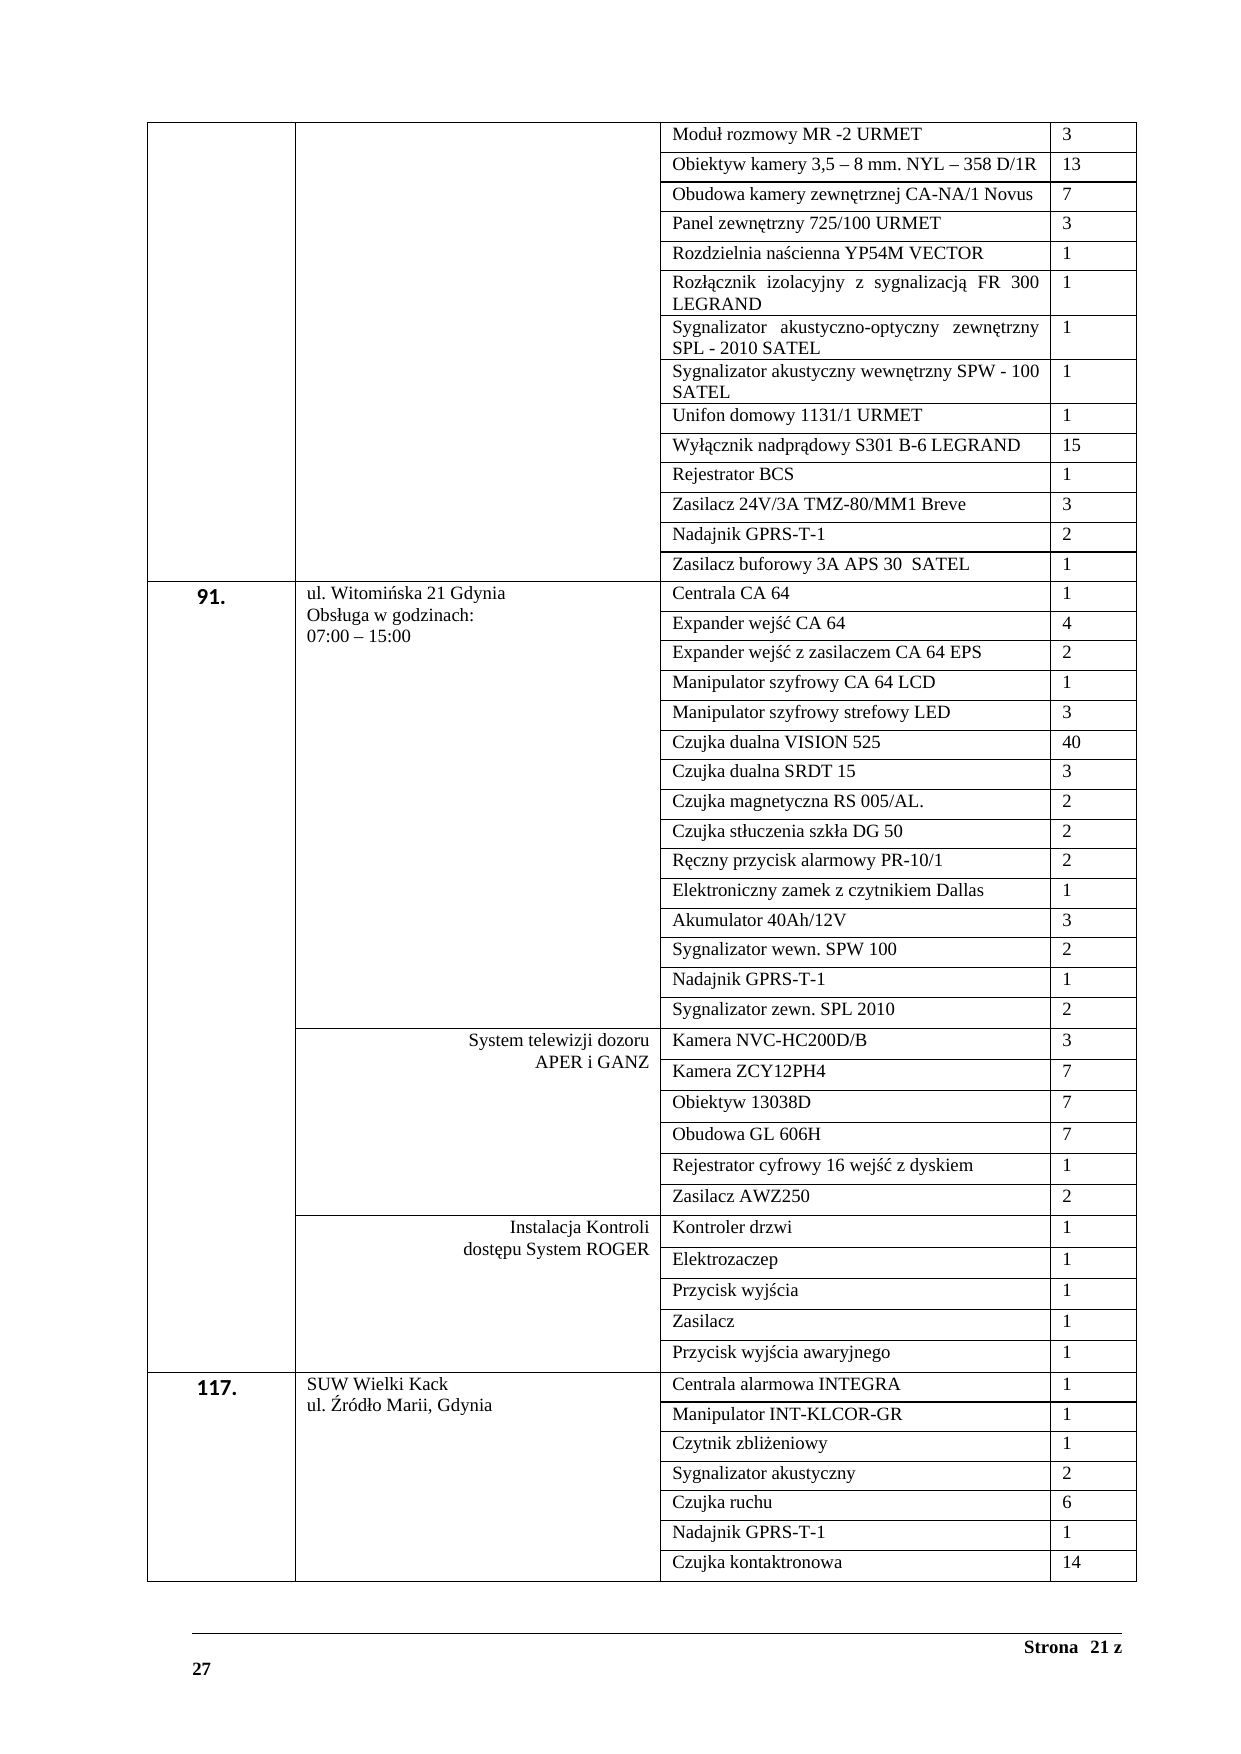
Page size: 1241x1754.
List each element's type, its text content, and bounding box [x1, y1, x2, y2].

table_cell Przycisk wyjścia awaryjnego [661, 1341, 1050, 1372]
table_cell Zasilacz buforowy 3A APS 30 SATEL [661, 553, 1050, 581]
table_cell Kontroler drzwi [661, 1216, 1050, 1247]
table_cell 1 [1051, 1432, 1136, 1461]
table_cell 1 [1051, 1248, 1136, 1278]
table_cell Zasilacz [661, 1310, 1050, 1340]
table_cell Centrala alarmowa INTEGRA [661, 1373, 1050, 1401]
table_cell 2 [1051, 1185, 1136, 1215]
table_cell Manipulator szyfrowy CA 64 LCD [661, 671, 1050, 700]
table_cell Zasilacz AWZ250 [661, 1185, 1050, 1215]
table_cell Rozłącznik izolacyjny z sygnalizacją FR 300 LEGRAND [661, 271, 1050, 314]
table_cell Rejestrator cyfrowy 16 wejść z dyskiem [661, 1154, 1050, 1184]
table_cell Akumulator 40Ah/12V [661, 909, 1050, 937]
table_cell 1 [1051, 242, 1136, 270]
table_cell 1 [1051, 316, 1136, 359]
table_cell Nadajnik GPRS-T-1 [661, 1521, 1050, 1550]
table_cell 1 [1051, 271, 1136, 314]
table_cell 1 [1051, 1373, 1136, 1401]
table_cell SUW Wielki Kack ul. Źródło Marii, Gdynia [296, 1373, 660, 1581]
table_cell Sygnalizator zewn. SPL 2010 [661, 998, 1050, 1028]
table_cell Sygnalizator akustyczny wewnętrzny SPW - 100 SATEL [661, 360, 1050, 403]
table_cell Przycisk wyjścia [661, 1279, 1050, 1309]
table_cell 7 [1051, 1123, 1136, 1153]
table_cell [148, 1373, 295, 1581]
table_cell 7 [1051, 1060, 1136, 1090]
table_cell 1 [1051, 582, 1136, 611]
table_cell 2 [1051, 1462, 1136, 1490]
table_cell 2 [1051, 849, 1136, 878]
table_cell 1 [1051, 879, 1136, 908]
table_cell 13 [1051, 153, 1136, 181]
table_cell 1 [1051, 1216, 1136, 1247]
table_cell 4 [1051, 612, 1136, 640]
table_cell Elektrozaczep [661, 1248, 1050, 1278]
table_cell Instalacja Kontroli dostępu System ROGER [296, 1216, 660, 1372]
table_cell Czujka magnetyczna RS 005/AL. [661, 790, 1050, 818]
table_cell Centrala CA 64 [661, 582, 1050, 611]
table_cell 3 [1051, 212, 1136, 241]
table_cell Moduł rozmowy MR -2 URMET [661, 123, 1050, 152]
table_cell Czujka dualna SRDT 15 [661, 760, 1050, 789]
table_cell 15 [1051, 434, 1136, 462]
table_cell Sygnalizator akustyczny [661, 1462, 1050, 1490]
table_cell 7 [1051, 1091, 1136, 1122]
table_cell 1 [1051, 1521, 1136, 1550]
table_cell 2 [1051, 641, 1136, 670]
table_cell 3 [1051, 123, 1136, 152]
table_cell Obiektyw 13038D [661, 1091, 1050, 1122]
table_cell Obudowa kamery zewnętrznej CA-NA/1 Novus [661, 183, 1050, 211]
table_cell 1 [1051, 1403, 1136, 1431]
table_cell 6 [1051, 1491, 1136, 1520]
table_cell Zasilacz 24V/3A TMZ-80/MM1 Breve [661, 493, 1050, 522]
table_cell 1 [1051, 553, 1136, 581]
table_cell 1 [1051, 404, 1136, 433]
table_cell Manipulator szyfrowy strefowy LED [661, 701, 1050, 729]
table_cell Kamera ZCY12PH4 [661, 1060, 1050, 1090]
table_cell System telewizji dozoru APER i GANZ [296, 1029, 660, 1215]
table_cell 3 [1051, 909, 1136, 937]
table_cell Nadajnik GPRS-T-1 [661, 523, 1050, 551]
table_cell 40 [1051, 731, 1136, 759]
table_cell Obudowa GL 606H [661, 1123, 1050, 1153]
table_cell ul. Witomińska 21 Gdynia Obsługa w godzinach: 07:00 – 15:00 [296, 582, 660, 1028]
table_cell Nadajnik GPRS-T-1 [661, 968, 1050, 997]
table_cell Czujka ruchu [661, 1491, 1050, 1520]
table_cell Czujka kontaktronowa [661, 1551, 1050, 1581]
table_cell 1 [1051, 1341, 1136, 1372]
table_cell 2 [1051, 998, 1136, 1028]
table_cell 3 [1051, 493, 1136, 522]
table_cell Kamera NVC-HC200D/B [661, 1029, 1050, 1059]
table_cell Panel zewnętrzny 725/100 URMET [661, 212, 1050, 241]
table_cell Ręczny przycisk alarmowy PR-10/1 [661, 849, 1050, 878]
table_cell 14 [1051, 1551, 1136, 1581]
table_cell 2 [1051, 820, 1136, 848]
table_cell Sygnalizator wewn. SPW 100 [661, 938, 1050, 967]
table_cell Czujka dualna VISION 525 [661, 731, 1050, 759]
table_cell 2 [1051, 938, 1136, 967]
table_cell Elektroniczny zamek z czytnikiem Dallas [661, 879, 1050, 908]
table_cell 3 [1051, 701, 1136, 729]
table_cell [148, 582, 295, 1372]
table_cell Czytnik zbliżeniowy [661, 1432, 1050, 1461]
table_cell Rejestrator BCS [661, 463, 1050, 492]
table_cell 1 [1051, 1279, 1136, 1309]
table_cell Manipulator INT-KLCOR-GR [661, 1403, 1050, 1431]
table_cell 3 [1051, 760, 1136, 789]
table_cell Sygnalizator akustyczno-optyczny zewnętrzny SPL - 2010 SATEL [661, 316, 1050, 359]
table_cell Czujka stłuczenia szkła DG 50 [661, 820, 1050, 848]
table_cell 1 [1051, 360, 1136, 403]
table_cell Obiektyw kamery 3,5 – 8 mm. NYL – 358 D/1R [661, 153, 1050, 181]
table_cell Unifon domowy 1131/1 URMET [661, 404, 1050, 433]
table_cell 2 [1051, 790, 1136, 818]
table_cell 7 [1051, 183, 1136, 211]
table_cell 1 [1051, 671, 1136, 700]
table_cell Wyłącznik nadprądowy S301 B-6 LEGRAND [661, 434, 1050, 462]
table_cell Expander wejść CA 64 [661, 612, 1050, 640]
table_cell Rozdzielnia naścienna YP54M VECTOR [661, 242, 1050, 270]
table_cell Expander wejść z zasilaczem CA 64 EPS [661, 641, 1050, 670]
table_cell 1 [1051, 1154, 1136, 1184]
table_cell 1 [1051, 1310, 1136, 1340]
table_cell 1 [1051, 463, 1136, 492]
table_cell 3 [1051, 1029, 1136, 1059]
table_cell 1 [1051, 968, 1136, 997]
table_cell 2 [1051, 523, 1136, 551]
